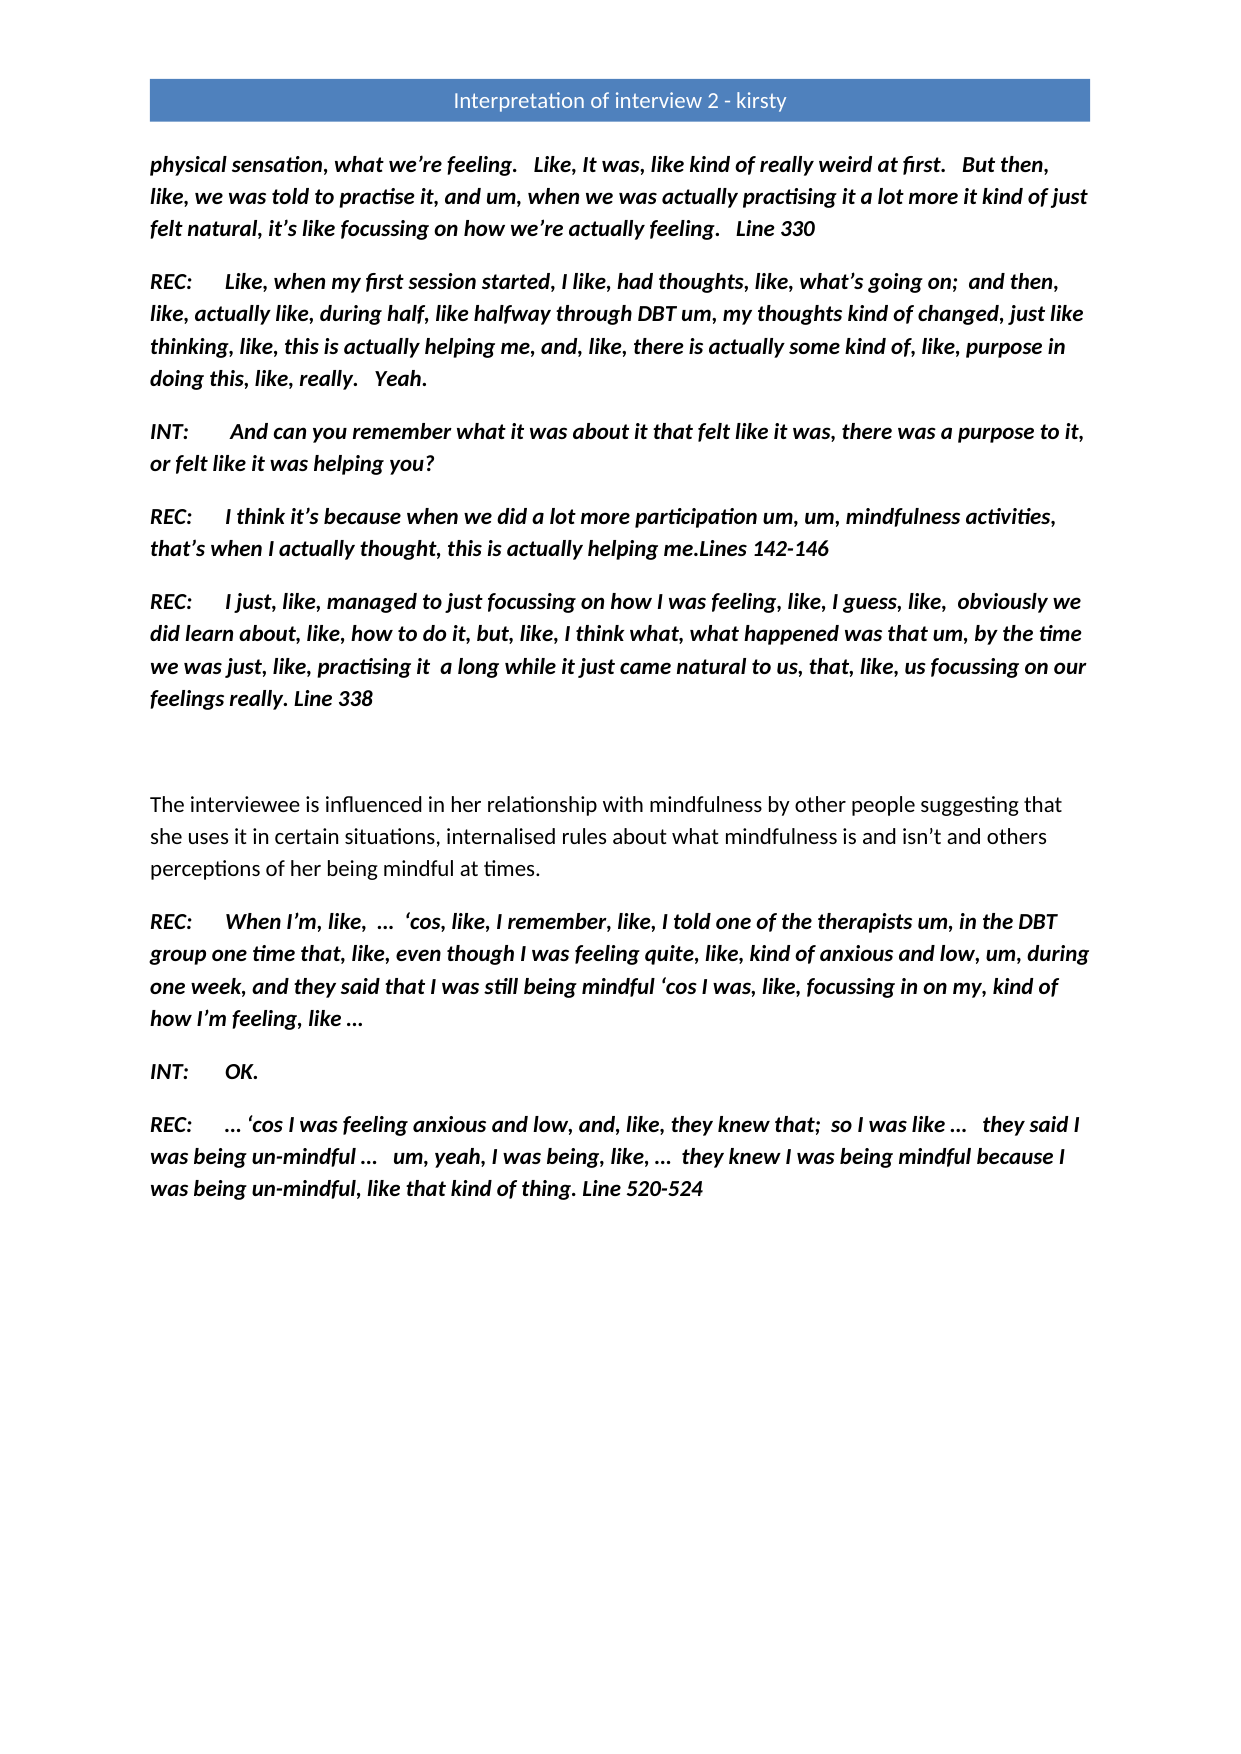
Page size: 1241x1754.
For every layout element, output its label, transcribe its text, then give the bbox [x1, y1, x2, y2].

text REC: I think it’s because when we did a lot more participation um, um, mindfulness activities, that’s when I actually thought, this is actually helping me.Lines 142-146 [150, 502, 1090, 562]
text REC: When I’m, like, … ‘cos, like, I remember, like, I told one of the therapists um, in the DBT group one time that, like, even though I was feeling quite, like, kind of anxious and low, um, during one week, and they said that I was still being mindful ‘cos I was, like, focussing in on my, kind of how I’m feeling, like … [150, 907, 1090, 1032]
text REC: … ‘cos I was feeling anxious and low, and, like, they knew that; so I was like … they said I was being un-mindful … um, yeah, I was being, like, … they knew I was being mindful because I was being un-mindful, like that kind of thing. Line 520-524 [150, 1110, 1090, 1202]
text REC: I just, like, managed to just focussing on how I was feeling, like, I guess, like, obviously we did learn about, like, how to do it, but, like, I think what, what happened was that um, by the time we was just, like, practising it a long while it just came natural to us, that, like, us focussing on our feelings really. Line 338 [150, 587, 1090, 712]
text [150, 150, 1090, 242]
text INT: And can you remember what it was about it that felt like it was, there was a purpose to it, or felt like it was helping you? [150, 417, 1090, 477]
text INT: OK. [150, 1057, 1090, 1085]
text The interviewee is influenced in her relationship with mindfulness by other people suggesting that she uses it in certain situations, internalised rules about what mindfulness is and isn’t and others perceptions of her being mindful at times. [150, 790, 1090, 882]
text REC: Like, when my first session started, I like, had thoughts, like, what’s going on; and then, like, actually like, during half, like halfway through DBT um, my thoughts kind of changed, just like thinking, like, this is actually helping me, and, like, there is actually some kind of, like, purpose in doing this, like, really. Yeah. [150, 267, 1090, 392]
